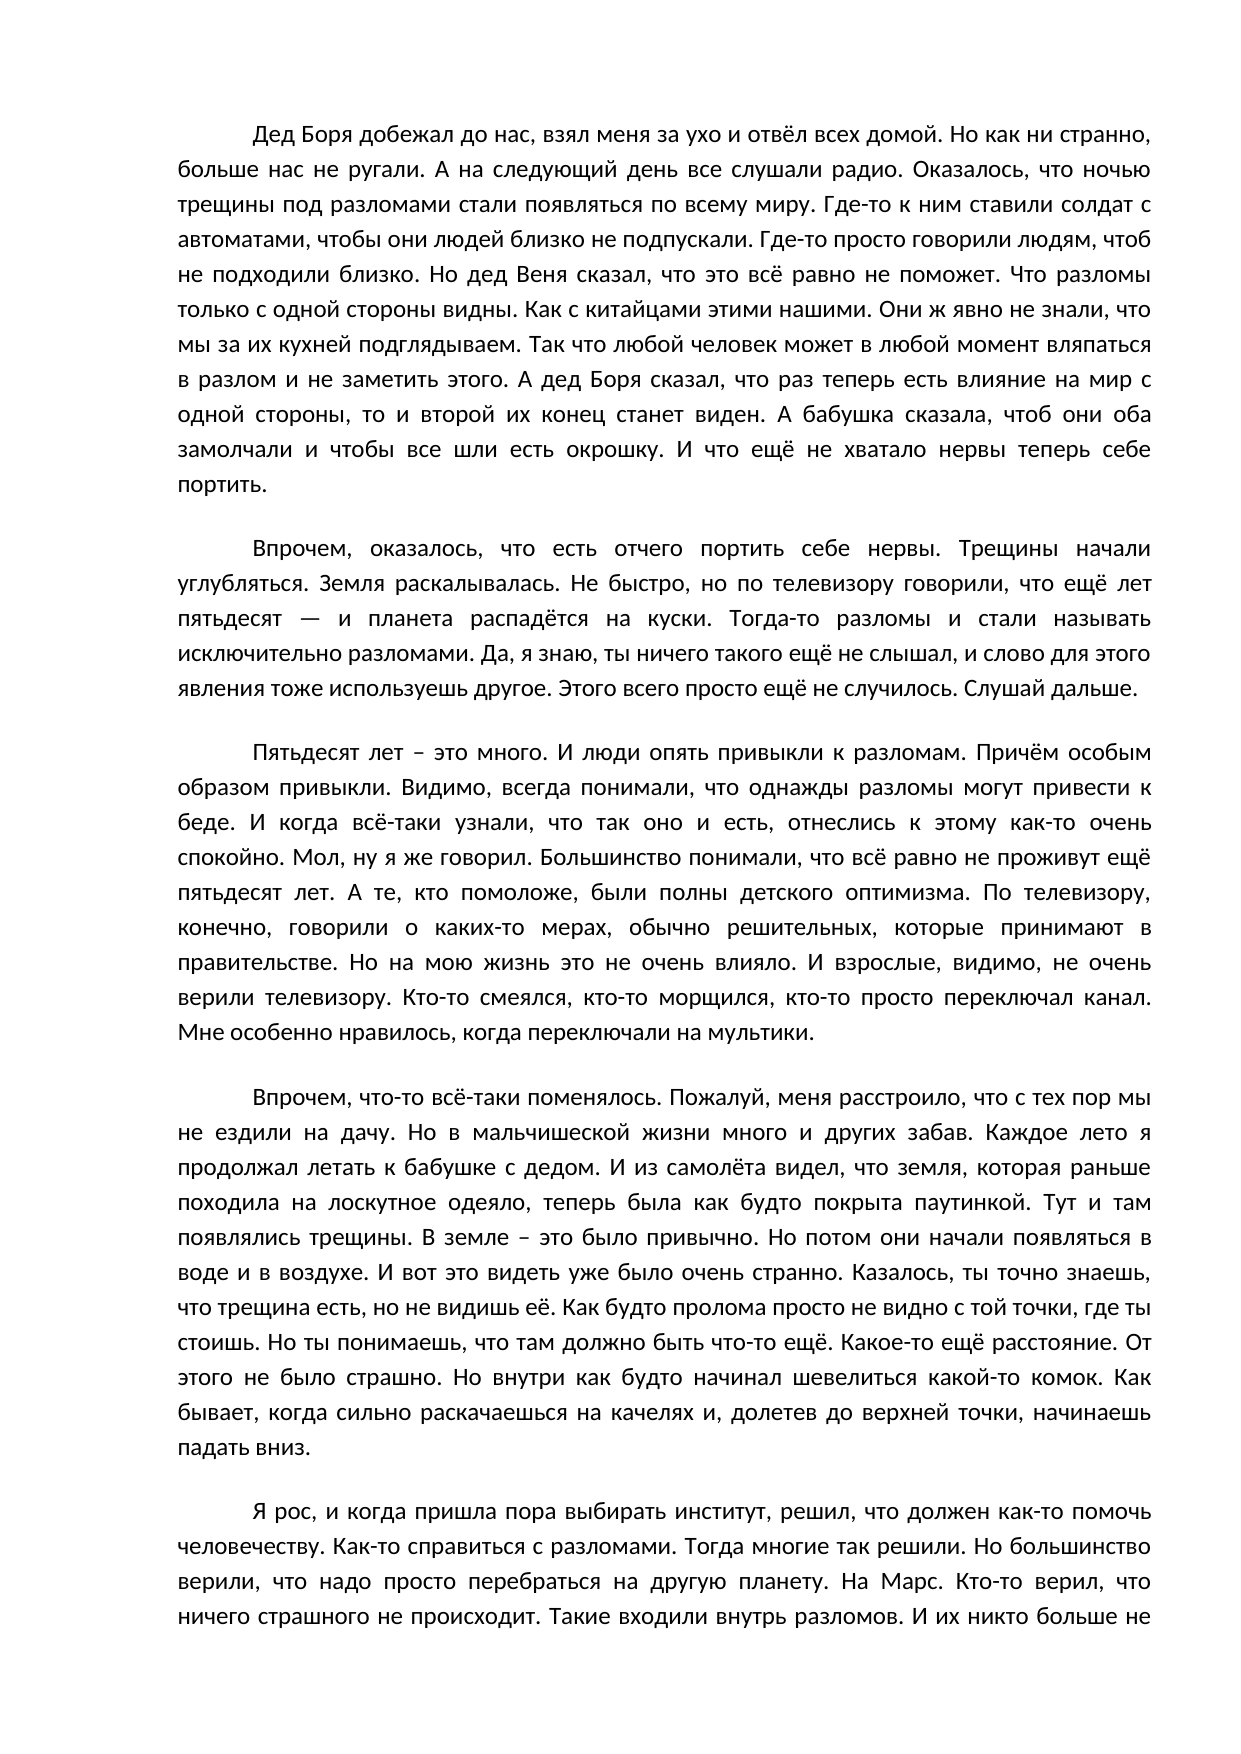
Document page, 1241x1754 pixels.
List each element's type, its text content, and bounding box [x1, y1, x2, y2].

text Дед Боря добежал до нас, взял меня за ухо и отвёл всех домой. Но как ни странно, больше нас не ругали. А на следующий день все слушали радио. Оказалось, что ночью трещины под разломами стали появляться по всему миру. Где-то к ним ставили солдат с автоматами, чтобы они людей близко не подпускали. Где-то просто говорили людям, чтоб не подходили близко. Но дед Веня сказал, что это всё равно не поможет. Что разломы только с одной стороны видны. Как с китайцами этими нашими. Они ж явно не знали, что мы за их кухней подглядываем. Так что любой человек может в любой момент вляпаться в разлом и не заметить этого. А дед Боря сказал, что раз теперь есть влияние на мир с одной стороны, то и второй их конец станет виден. А бабушка сказала, чтоб они оба замолчали и чтобы все шли есть окрошку. И что ещё не хватало нервы теперь себе портить. [177, 118, 1152, 499]
text Впрочем, что-то всё-таки поменялось. Пожалуй, меня расстроило, что с тех пор мы не ездили на дачу. Но в мальчишеской жизни много и других забав. Каждое лето я продолжал летать к бабушке с дедом. И из самолёта видел, что земля, которая раньше походила на лоскутное одеяло, теперь была как будто покрыта паутинкой. Тут и там появлялись трещины. В земле ‒ это было привычно. Но потом они начали появляться в воде и в воздухе. И вот это видеть уже было очень странно. Казалось, ты точно знаешь, что трещина есть, но не видишь её. Как будто пролома просто не видно с той точки, где ты стоишь. Но ты понимаешь, что там должно быть что-то ещё. Какое-то ещё расстояние. От этого не было страшно. Но внутри как будто начинал шевелиться какой-то комок. Как бывает, когда сильно раскачаешься на качелях и, долетев до верхней точки, начинаешь падать вниз. [177, 1081, 1152, 1461]
text Пятьдесят лет ‒ это много. И люди опять привыкли к разломам. Причём особым образом привыкли. Видимо, всегда понимали, что однажды разломы могут привести к беде. И когда всё-таки узнали, что так оно и есть, отнеслись к этому как-то очень спокойно. Мол, ну я же говорил. Большинство понимали, что всё равно не проживут ещё пятьдесят лет. А те, кто помоложе, были полны детского оптимизма. По телевизору, конечно, говорили о каких-то мерах, обычно решительных, которые принимают в правительстве. Но на мою жизнь это не очень влияло. И взрослые, видимо, не очень верили телевизору. Кто-то смеялся, кто-то морщился, кто-то просто переключал канал. Мне особенно нравилось, когда переключали на мультики. [177, 736, 1152, 1047]
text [177, 1495, 1152, 1630]
text Впрочем, оказалось, что есть отчего портить себе нервы. Трещины начали углубляться. Земля раскалывалась. Не быстро, но по телевизору говорили, что ещё лет пятьдесят — и планета распадётся на куски. Тогда-то разломы и стали называть исключительно разломами. Да, я знаю, ты ничего такого ещё не слышал, и слово для этого явления тоже используешь другое. Этого всего просто ещё не случилось. Слушай дальше. [177, 532, 1152, 703]
